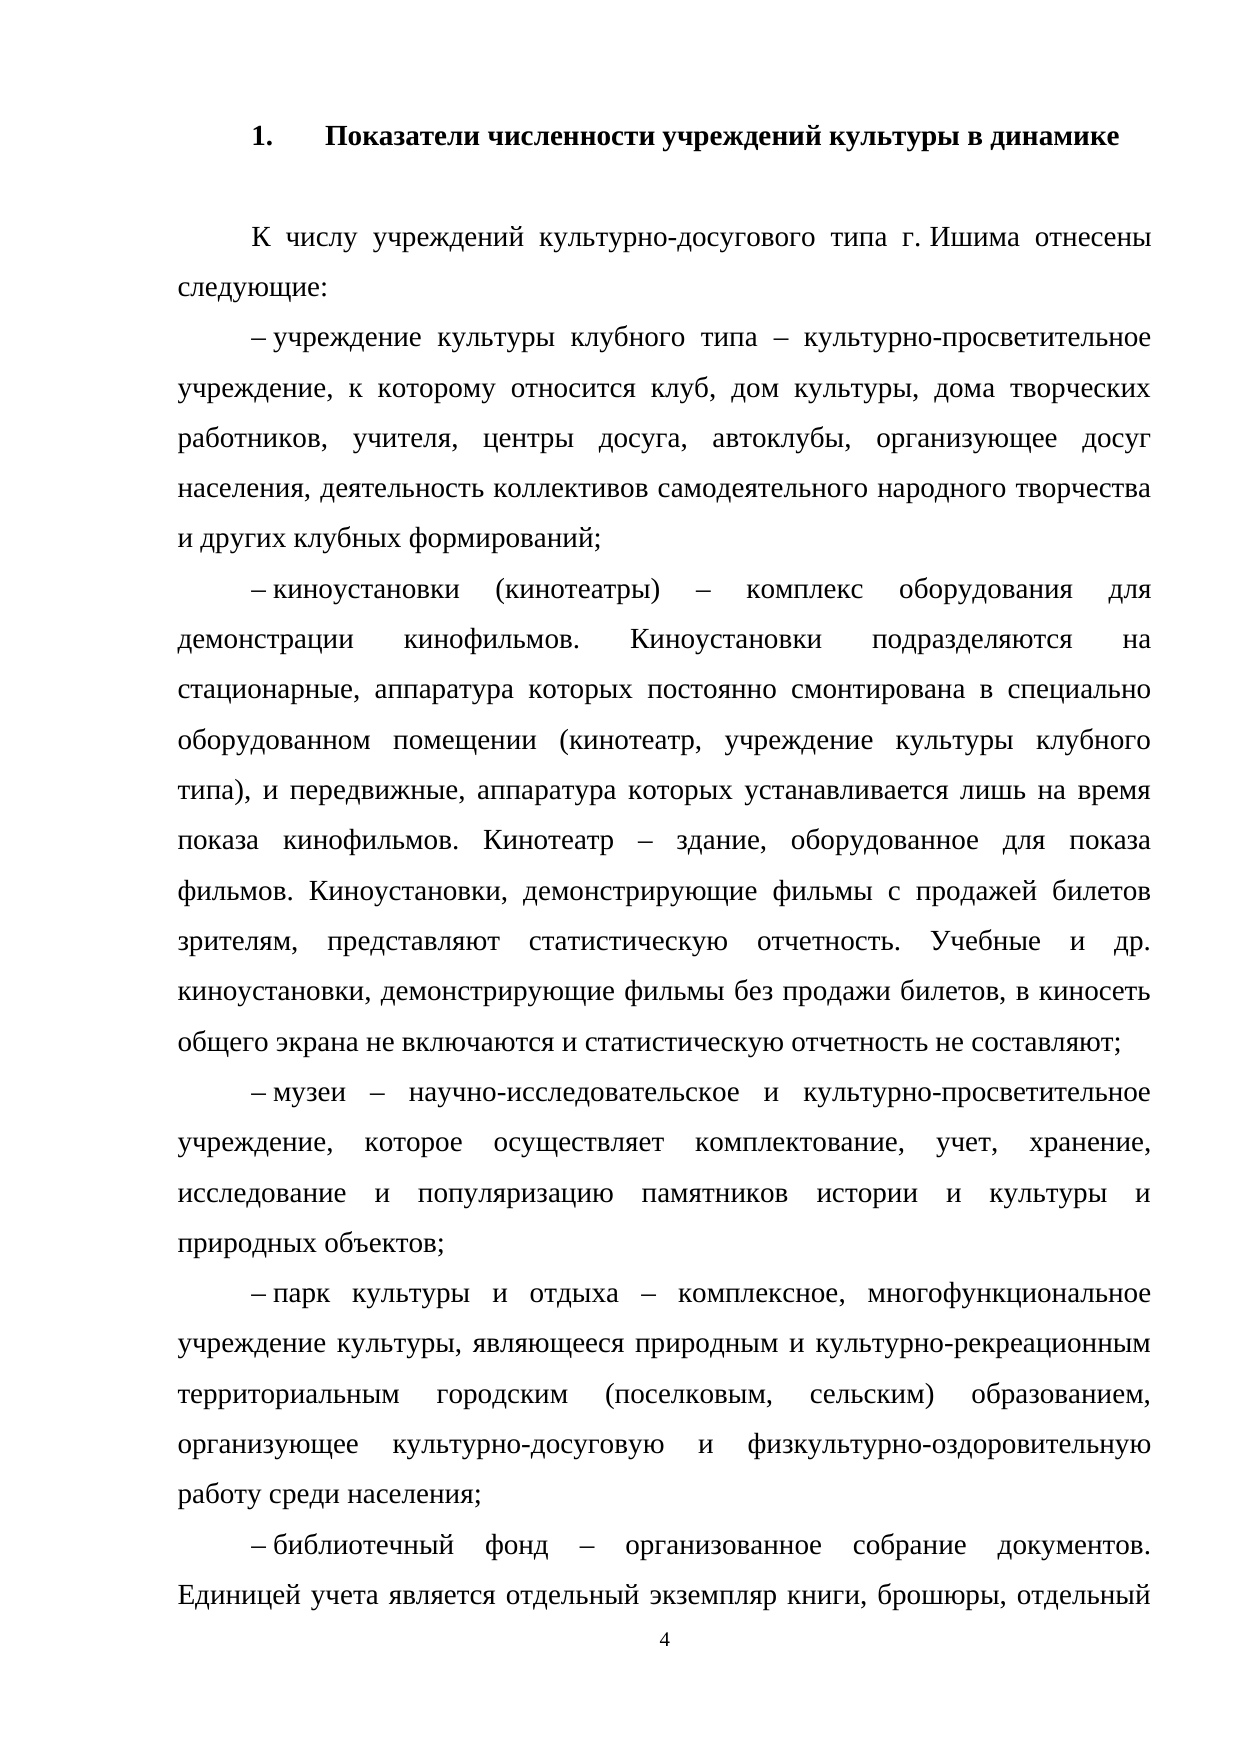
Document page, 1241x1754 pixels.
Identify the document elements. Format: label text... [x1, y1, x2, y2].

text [177, 1527, 1152, 1611]
list Показатели численности учреждений культуры в динамике [177, 118, 1152, 152]
text К числу учреждений культурно-досугового типа г. Ишима отнесены следующие: [177, 219, 1152, 303]
text – парк культуры и отдыха – комплексное, многофункциональное учреждение культуры, являющееся природным и культурно-рекреационным территориальным городским (поселковым, сельским) образованием, организующее культурно-досуговую и физкультурно-оздоровительную работу среди населения; [177, 1275, 1152, 1510]
text – музеи – научно-исследовательское и культурно-просветительное учреждение, которое осуществляет комплектование, учет, хранение, исследование и популяризацию памятников истории и культуры и природных объектов; [177, 1074, 1152, 1258]
text – учреждение культуры клубного типа – культурно-просветительное учреждение, к которому относится клуб, дом культуры, дома творческих работников, учителя, центры досуга, автоклубы, организующее досуг населения, деятельность коллективов самодеятельного народного творчества и других клубных формирований; [177, 319, 1152, 554]
text – киноустановки (кинотеатры) – комплекс оборудования для демонстрации кинофильмов. Киноустановки подразделяются на стационарные, аппаратура которых постоянно смонтирована в специально оборудованном помещении (кинотеатр, учреждение культуры клубного типа), и передвижные, аппаратура которых устанавливается лишь на время показа кинофильмов. Кинотеатр – здание, оборудованное для показа фильмов. Киноустановки, демонстрирующие фильмы с продажей билетов зрителям, представляют статистическую отчетность. Учебные и др. киноустановки, демонстрирующие фильмы без продажи билетов, в киносеть общего экрана не включаются и статистическую отчетность не составляют; [177, 571, 1152, 1057]
